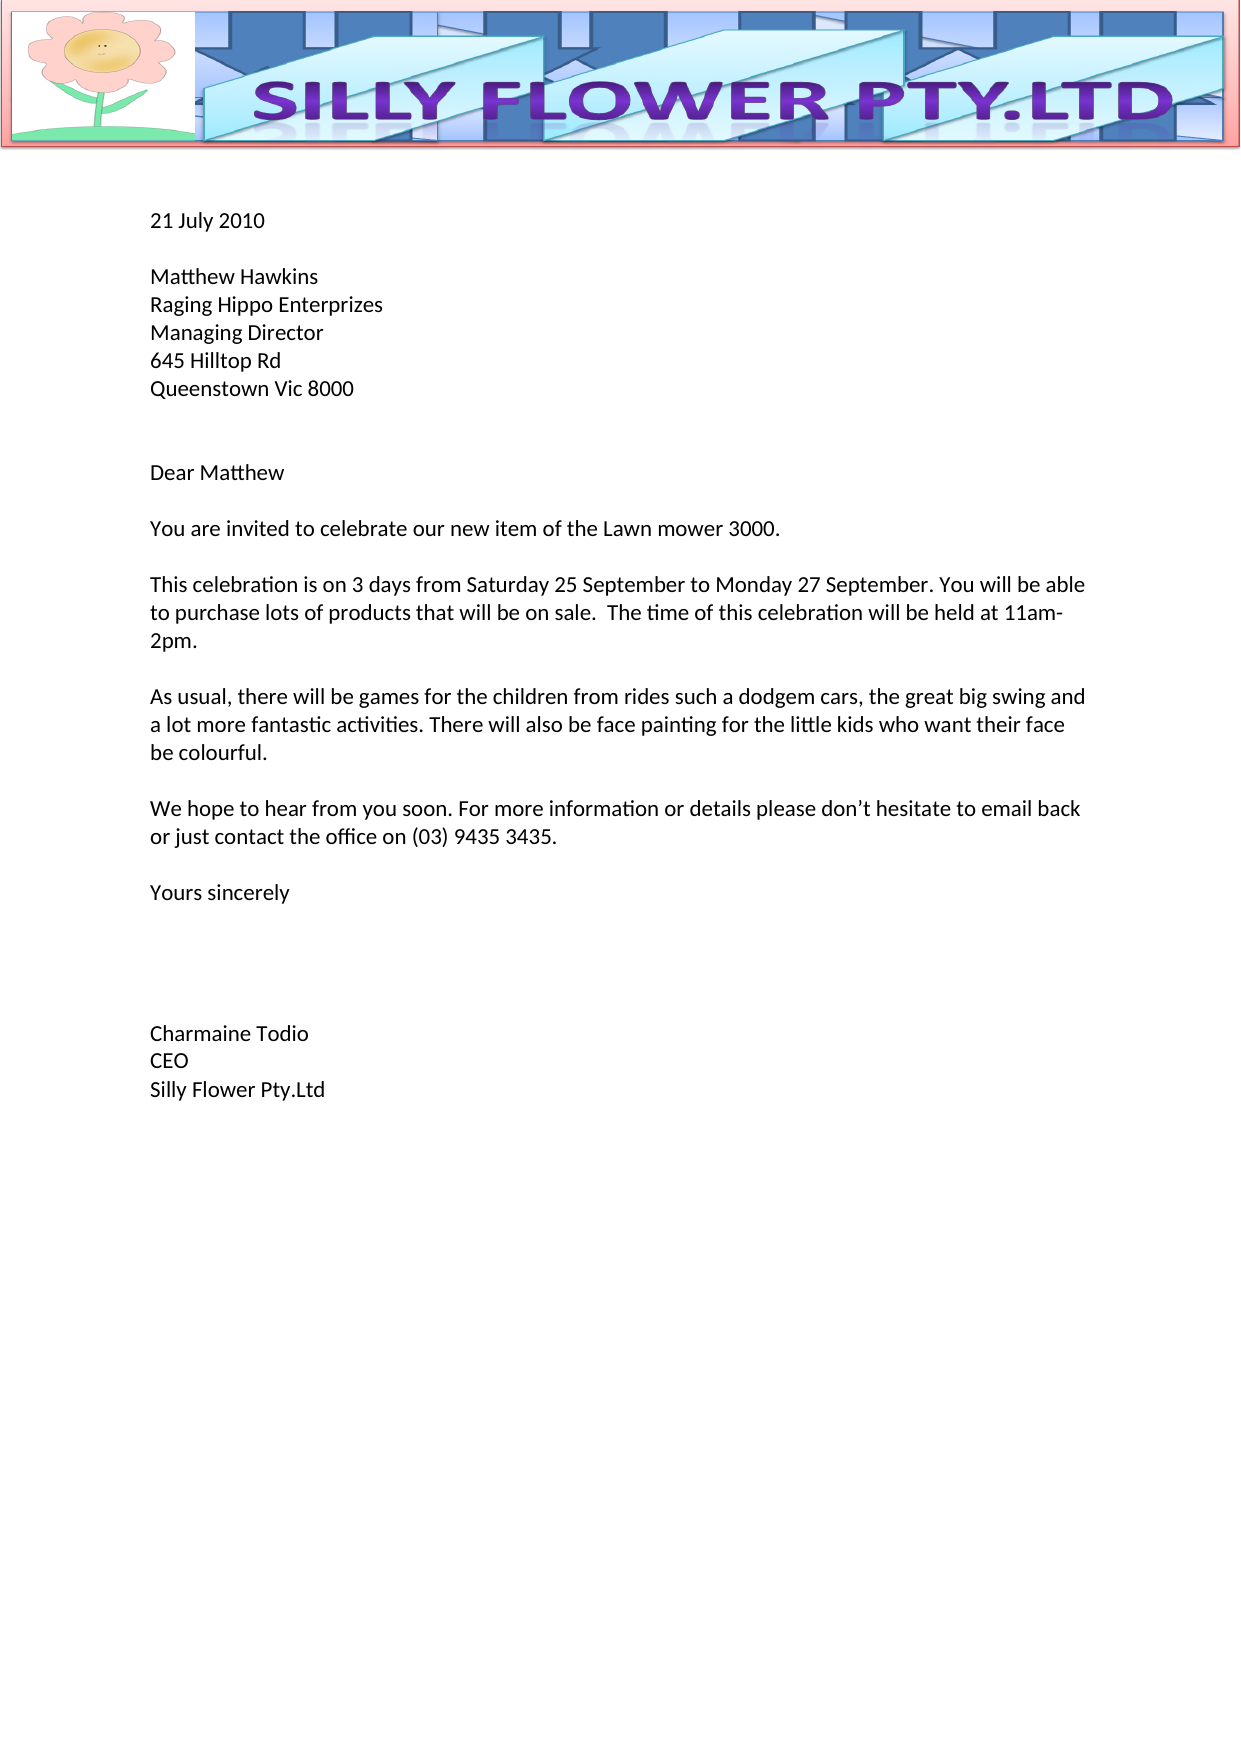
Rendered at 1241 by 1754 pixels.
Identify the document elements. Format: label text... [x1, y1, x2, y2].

text This celebration is on 3 days from Saturday 25 September to Monday 27 September. You will be able to purchase lots of products that will be on sale. The time of this celebration will be held at 11am-2pm. [150, 570, 1090, 654]
text 21 July 2010 [150, 206, 1090, 234]
text Raging Hippo Enterprizes [150, 290, 1090, 318]
text CEO [150, 1047, 1090, 1075]
text Queenstown Vic 8000 [150, 374, 1090, 402]
text Yours sincerely [150, 878, 1090, 907]
picture [0, 0, 1241, 197]
text Matthew Hawkins [150, 262, 1090, 290]
text As usual, there will be games for the children from rides such a dodgem cars, the great big swing and a lot more fantastic activities. There will also be face painting for the little kids who want their face be colourful. [150, 682, 1090, 766]
text Silly Flower Pty.Ltd [150, 1075, 1090, 1103]
text Charmaine Todio [150, 1019, 1090, 1047]
text You are invited to celebrate our new item of the Lawn mower 3000. [150, 514, 1090, 542]
text Managing Director [150, 318, 1090, 346]
text Dear Matthew [150, 458, 1090, 486]
text We hope to hear from you soon. For more information or details please don’t hesitate to email back or just contact the office on (03) 9435 3435. [150, 794, 1090, 851]
text 645 Hilltop Rd [150, 346, 1090, 374]
